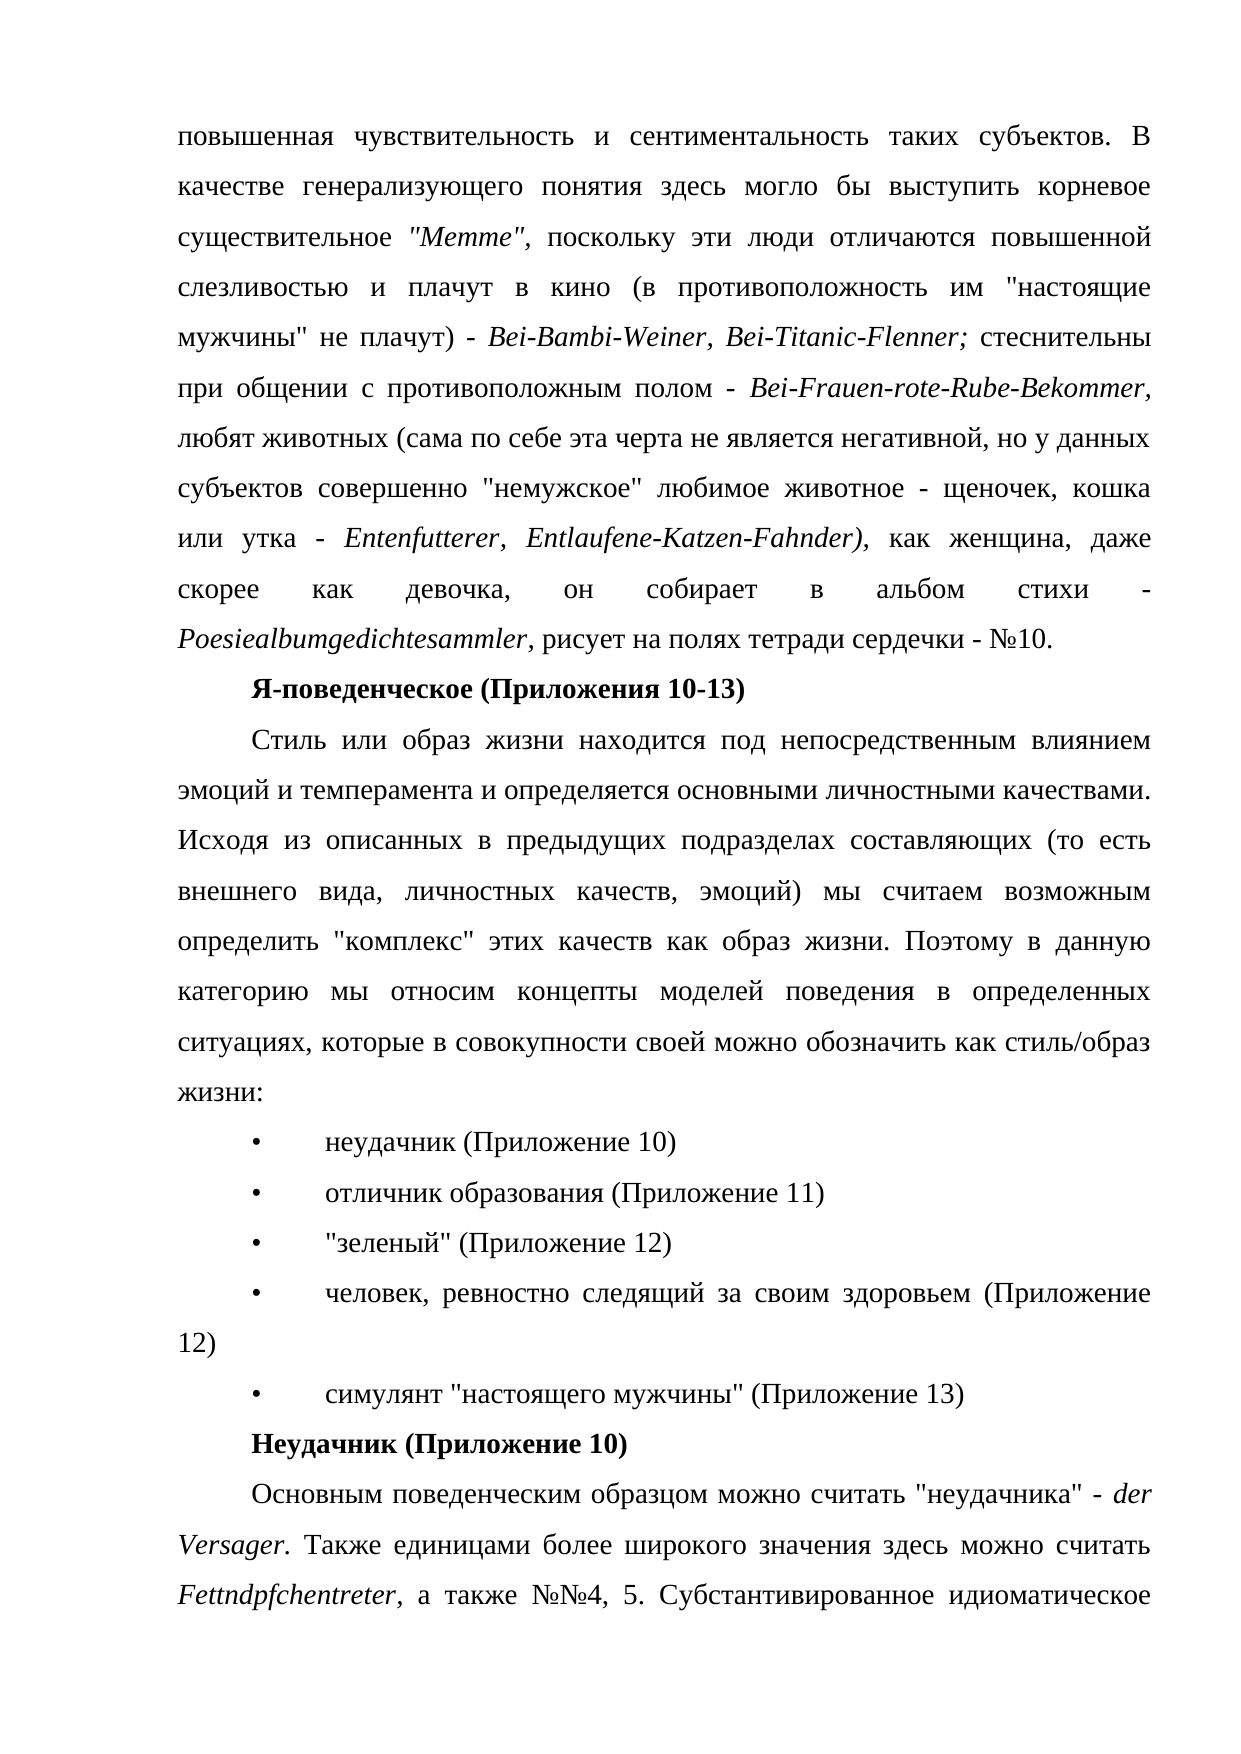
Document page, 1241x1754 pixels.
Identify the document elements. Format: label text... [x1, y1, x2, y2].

list человек, ревностно следящий за своим здоровьем (Приложение 12) [177, 1275, 1152, 1359]
text Неудачник (Приложение 10) [177, 1426, 1152, 1460]
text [177, 118, 1152, 655]
text Стиль или образ жизни находится под непосредственным влиянием эмоций и темперамента и определяется основными личностными качествами. Исходя из описанных в предыдущих подразделах составляющих (то есть внешнего вида, личностных качеств, эмоций) мы считаем возможным определить "комплекс" этих качеств как образ жизни. Поэтому в данную категорию мы относим концепты моделей поведения в определенных ситуациях, которые в совокупности своей можно обозначить как стиль/образ жизни: [177, 722, 1152, 1108]
text Я-поведенческое (Приложения 10-13) [177, 672, 1152, 705]
list симулянт "настоящего мужчины" (Приложение 13) [177, 1376, 1152, 1409]
list "зеленый" (Приложение 12) [177, 1225, 1152, 1258]
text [177, 1477, 1152, 1611]
list неудачник (Приложение 10) [177, 1124, 1152, 1158]
list отличник образования (Приложение 11) [177, 1175, 1152, 1208]
